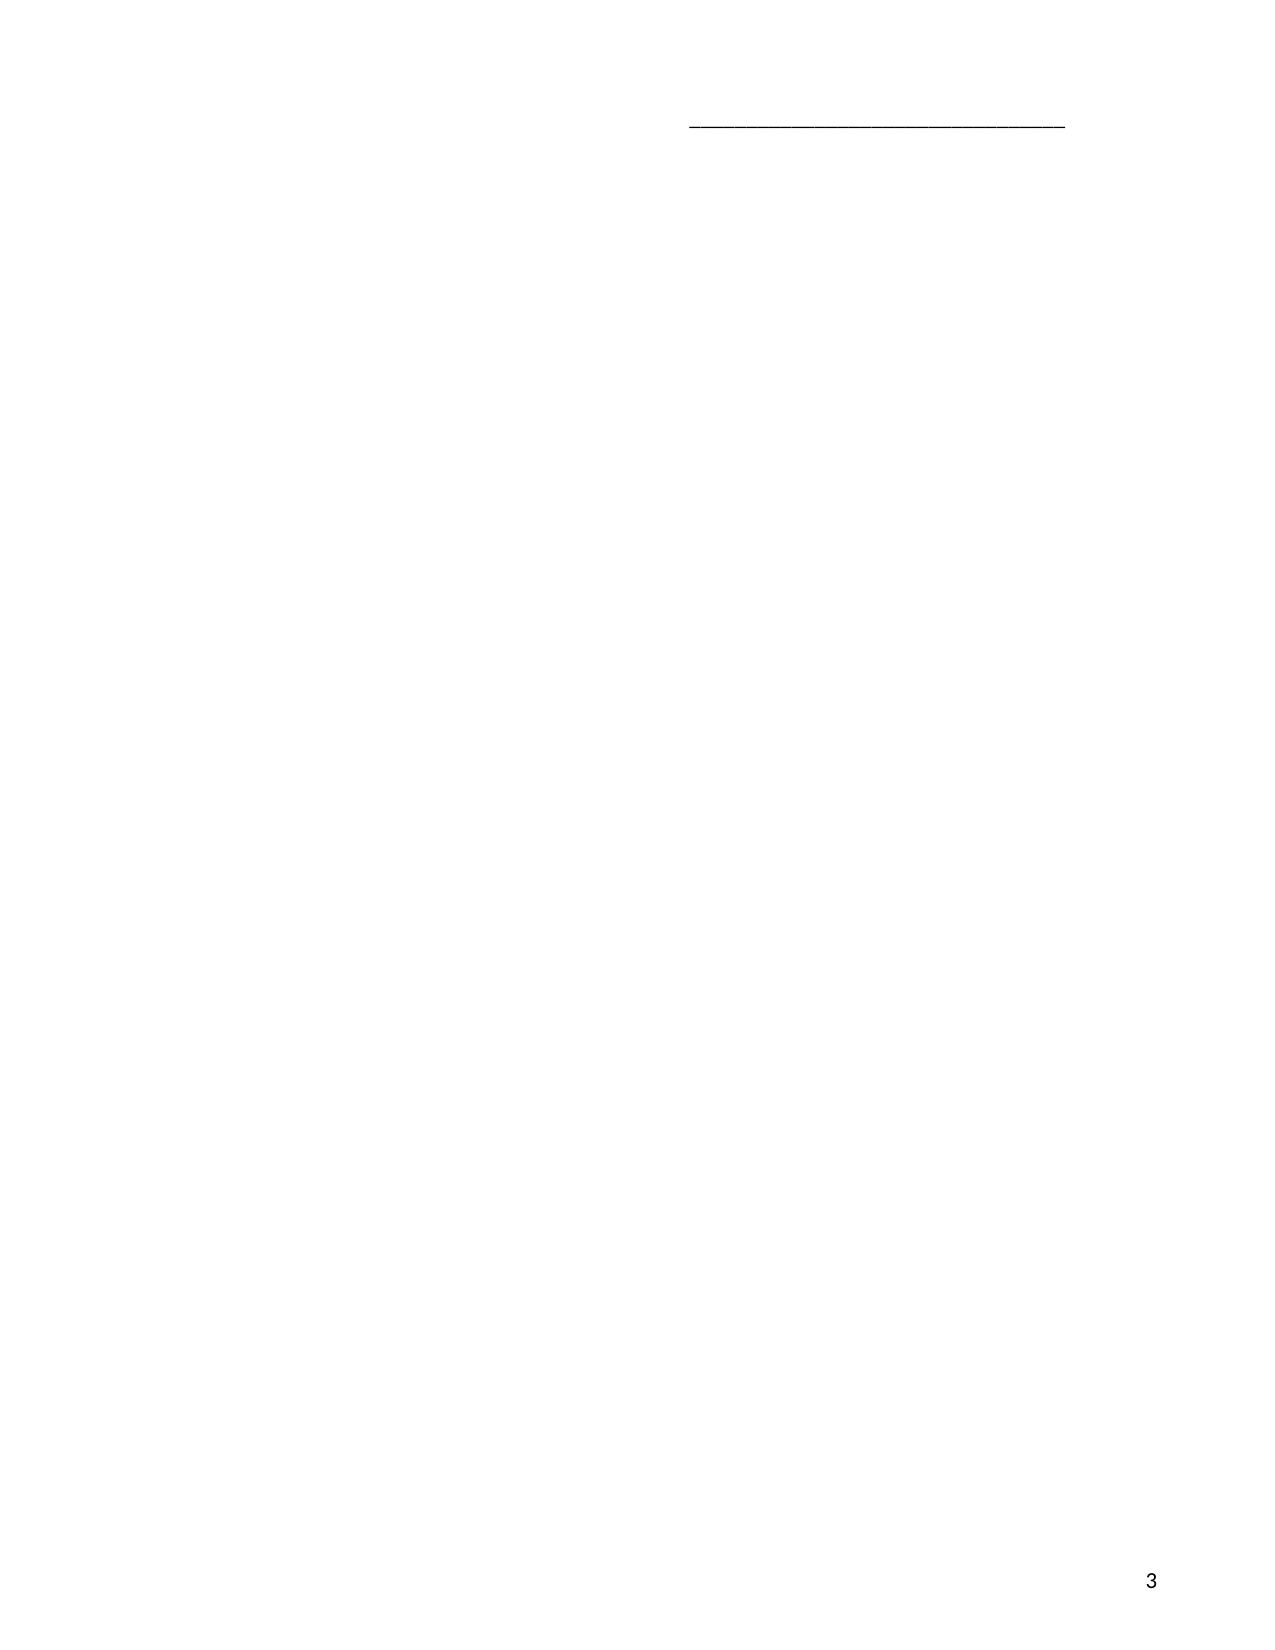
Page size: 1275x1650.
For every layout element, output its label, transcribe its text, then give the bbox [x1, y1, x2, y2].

text _________________________________ [106, 103, 1066, 131]
